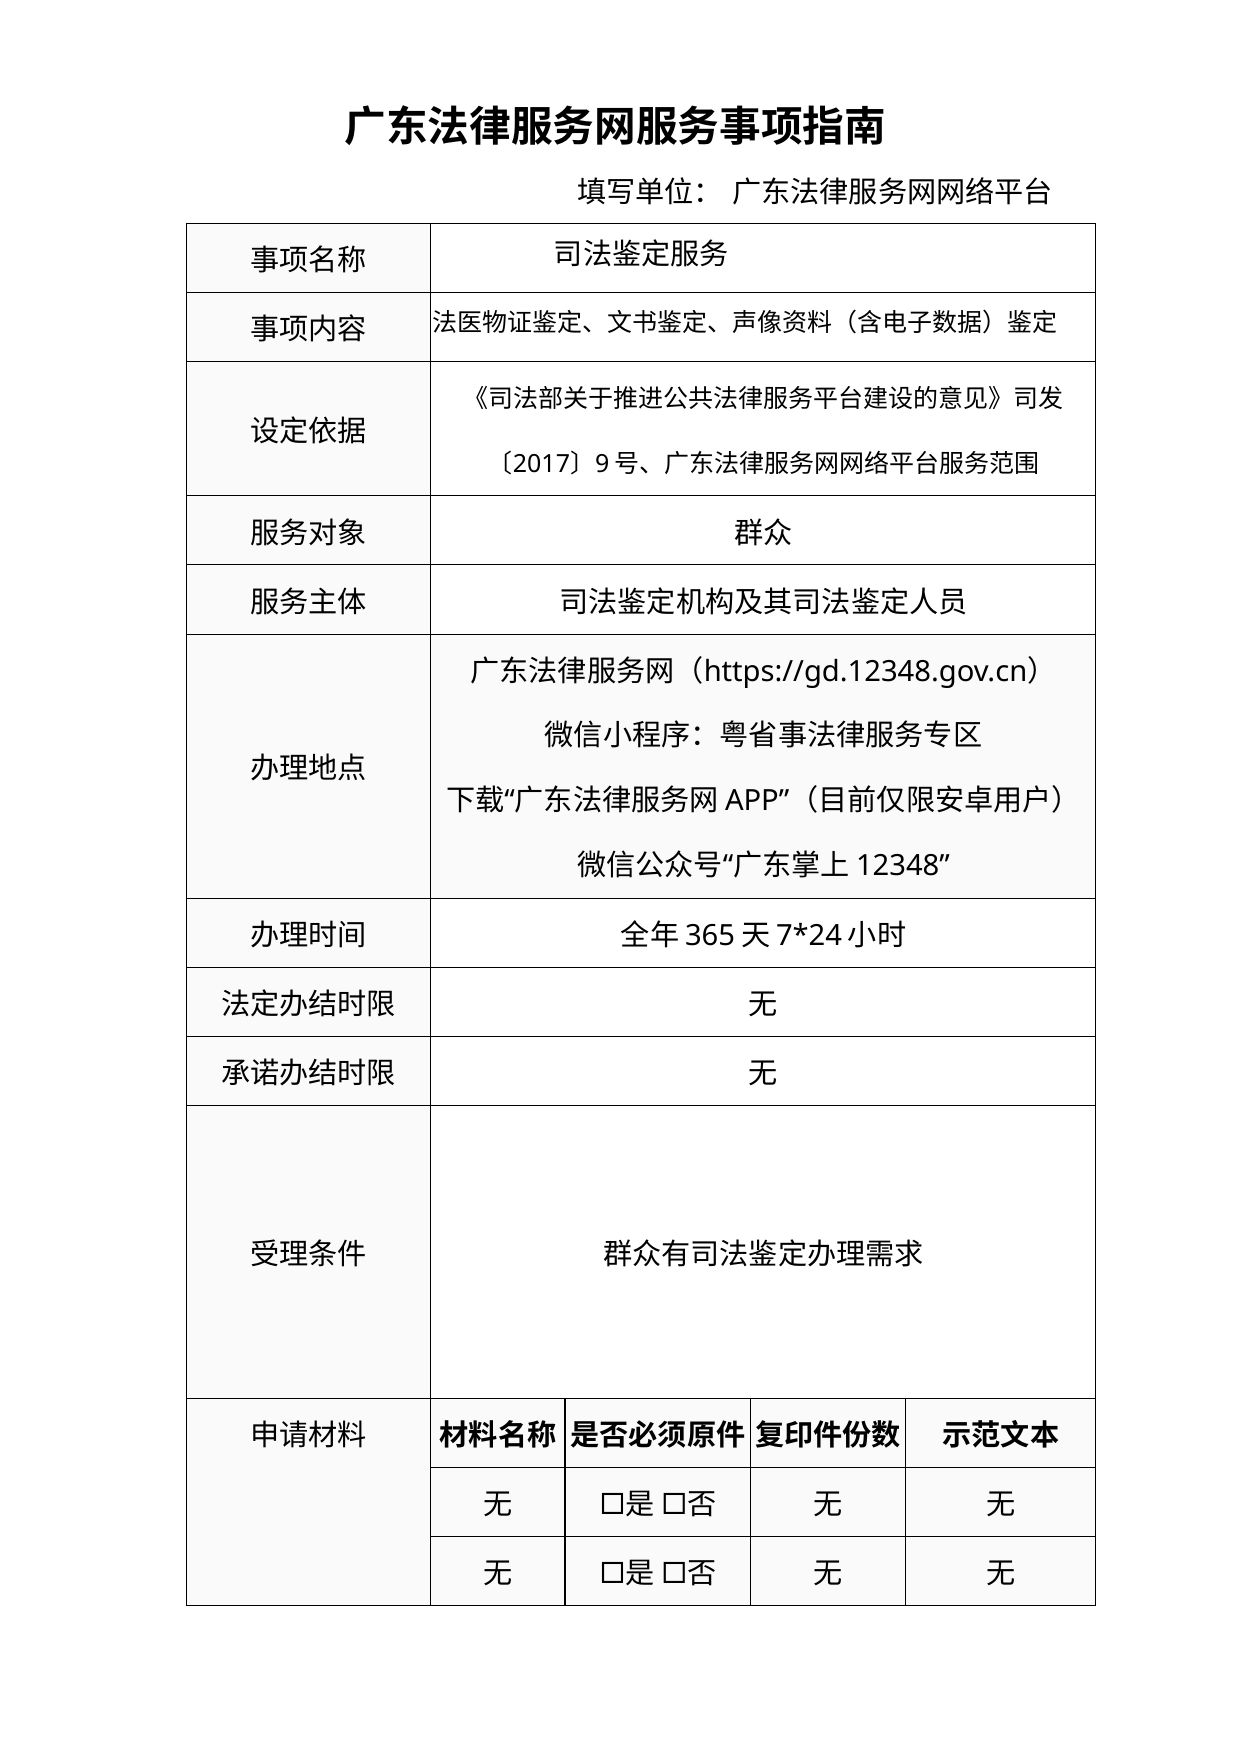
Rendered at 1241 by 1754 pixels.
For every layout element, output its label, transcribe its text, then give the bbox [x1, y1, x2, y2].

table_cell 无 [431, 1468, 564, 1536]
table_cell 无 [906, 1537, 1095, 1605]
table_cell 广东法律服务网（https://gd.12348.gov.cn） 微信小程序：粤省事法律服务专区 下载“广东法律服务网APP”（目前仅限安卓用户） 微信公众号“广东掌上12348” [431, 635, 1095, 898]
table_header 事项名称 [187, 224, 430, 292]
table_cell 是否必须原件 [566, 1399, 750, 1467]
table_cell 申请材料 [187, 1399, 430, 1605]
table_cell 复印件份数 [751, 1399, 905, 1467]
table_cell 承诺办结时限 [187, 1037, 430, 1105]
table_cell 无 [431, 1537, 564, 1605]
text 填写单位： 广东法律服务网网络平台 [187, 158, 1053, 223]
table_cell 服务对象 [187, 496, 430, 564]
table_cell 法医物证鉴定、文书鉴定、声像资料（含电子数据）鉴定 [431, 293, 1095, 361]
table_cell 受理条件 [187, 1106, 430, 1398]
table_cell 事项内容 [187, 293, 430, 361]
table_cell 无 [751, 1468, 905, 1536]
table_cell ⽰范⽂本 [906, 1399, 1095, 1467]
table_cell 《司法部关于推进公共法律服务平台建设的意见》司发〔2017〕9号、广东法律服务网网络平台服务范围 [431, 362, 1095, 495]
table_cell 群众 [431, 496, 1095, 564]
table_cell 无 [751, 1537, 905, 1605]
table_cell 全年365天7*24小时 [431, 899, 1095, 967]
table_cell 无 [906, 1468, 1095, 1536]
table_cell 群众有司法鉴定办理需求 [431, 1106, 1095, 1398]
table_cell 办理时间 [187, 899, 430, 967]
table_cell 司法鉴定机构及其司法鉴定人员 [431, 565, 1095, 633]
table_cell 法定办结时限 [187, 968, 430, 1036]
table_header 广东法律服务网服务事项指南 [186, 90, 1044, 158]
table_cell 材料名称 [431, 1399, 564, 1467]
table_cell 设定依据 [187, 362, 430, 495]
table_cell 是 否 [566, 1537, 750, 1605]
table_cell 办理地点 [187, 635, 430, 898]
table_cell 无 [431, 1037, 1095, 1105]
table_cell 是 否 [566, 1468, 750, 1536]
table_cell 无 [431, 968, 1095, 1036]
table_cell 服务主体 [187, 565, 430, 633]
table_header 司法鉴定服务 [431, 224, 1095, 292]
